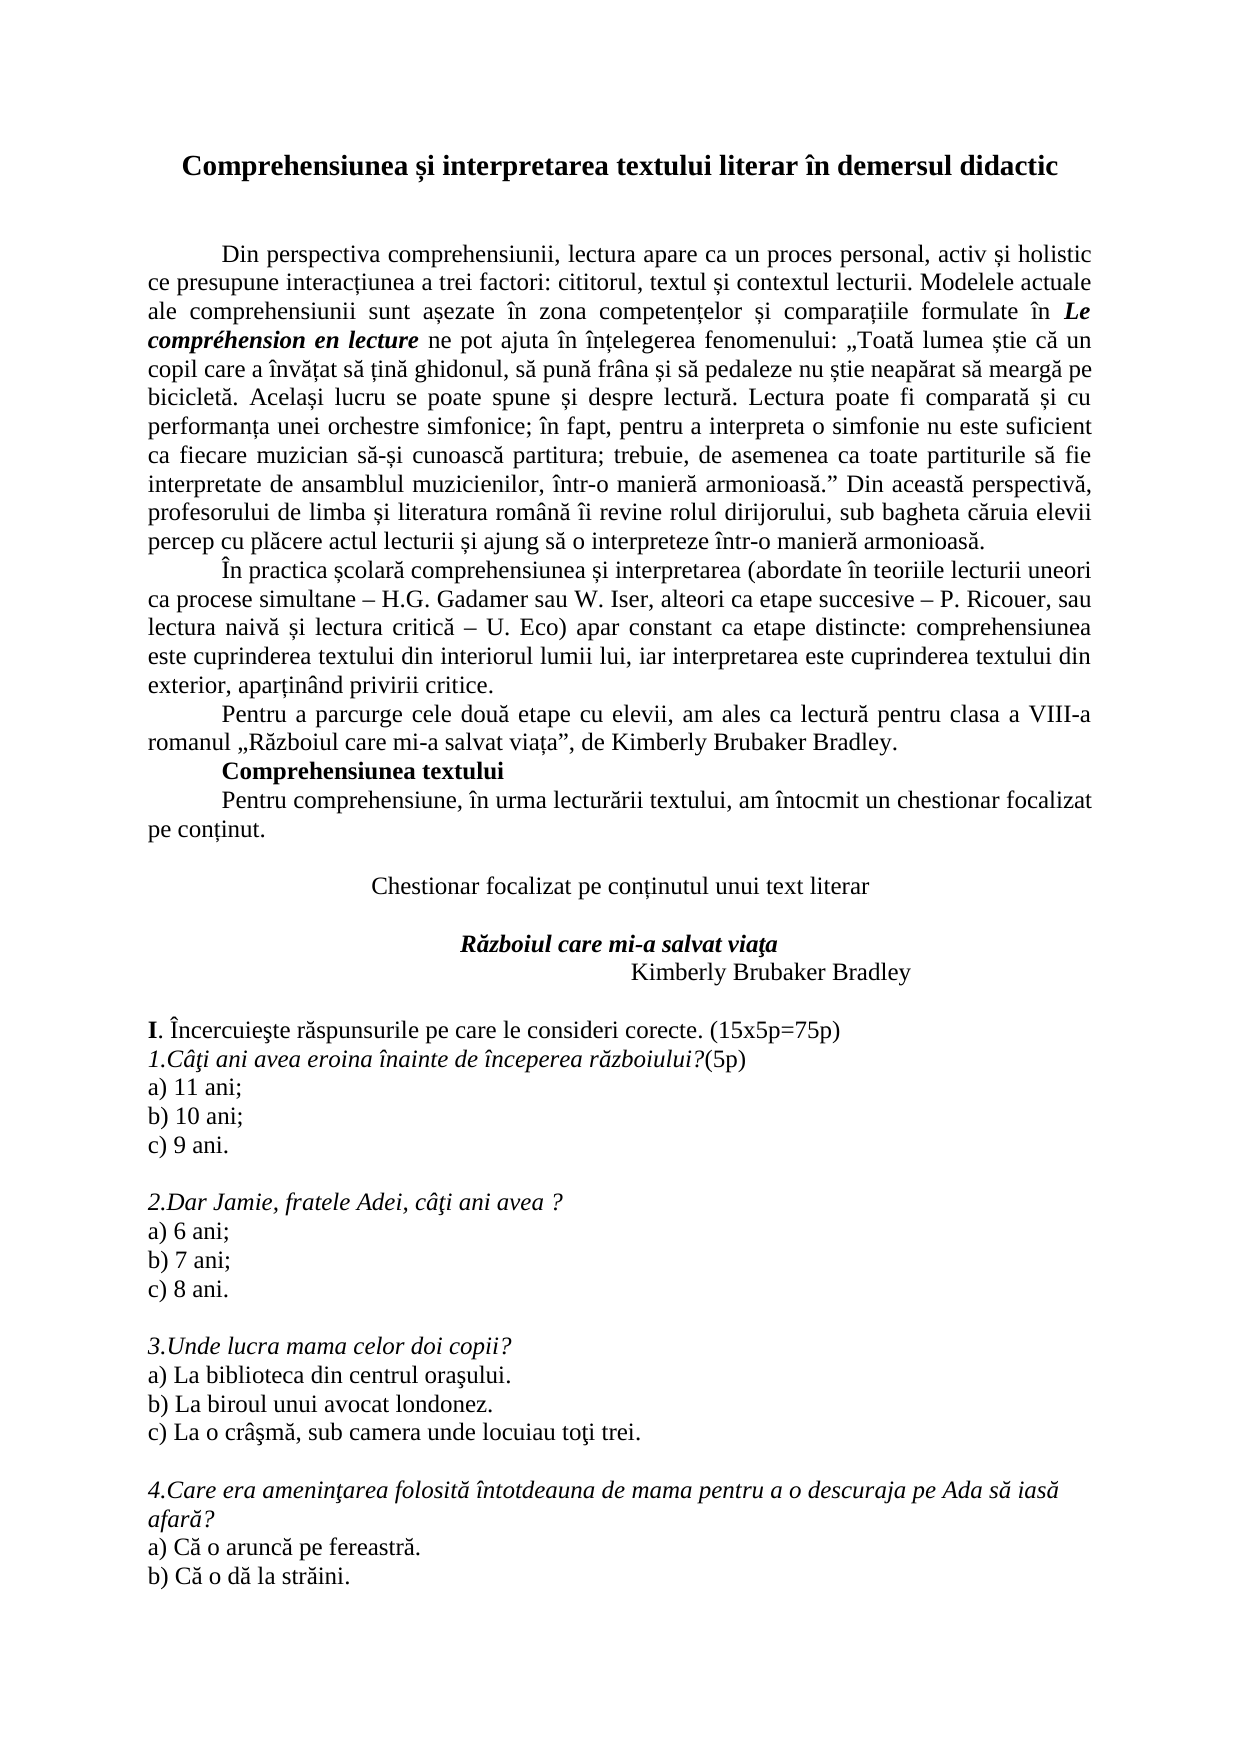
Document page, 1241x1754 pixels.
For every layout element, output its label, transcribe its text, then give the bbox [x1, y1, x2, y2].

text 1.Câţi ani avea eroina înainte de începerea războiului?(5p) [148, 1044, 1093, 1072]
text b) Că o dă la străini. [148, 1561, 1093, 1590]
text Pentru a parcurge cele două etape cu elevii, am ales ca lectură pentru clasa a VIII-a romanul „Războiul care mi-a salvat viața”, de Kimberly Brubaker Bradley. [148, 699, 1093, 756]
text c) La o crâşmă, sub camera unde locuiau toţi trei. [148, 1417, 1093, 1446]
text 2.Dar Jamie, fratele Adei, câţi ani avea ? [148, 1187, 1093, 1216]
text Pentru comprehensiune, în urma lecturării textului, am întocmit un chestionar focalizat pe conținut. [148, 785, 1093, 842]
text 3.Unde lucra mama celor doi copii? [148, 1331, 1093, 1360]
text 4.Care era ameninţarea folosită întotdeauna de mama pentru a o descuraja pe Ada să iasă afară? [148, 1475, 1093, 1532]
text c) 8 ani. [148, 1274, 1093, 1302]
text Comprehensiunea și interpretarea textului literar în demersul didactic [148, 148, 1093, 181]
text Kimberly Brubaker Bradley [369, 957, 1093, 986]
text b) La biroul unui avocat londonez. [148, 1389, 1093, 1417]
text Chestionar focalizat pe conținutul unui text literar [148, 871, 1093, 900]
text I. Încercuieşte răspunsurile pe care le consideri corecte. (15x5p=75p) [148, 1015, 1093, 1044]
text Din perspectiva comprehensiunii, lectura apare ca un proces personal, activ și holistic ce presupune interacțiunea a trei factori: cititorul, textul și contextul lecturii. Modelele actuale ale comprehensiunii sunt așezate în zona competențelor și comparațiile formulate în Le compréhension en lecture ne pot ajuta în înțelegerea fenomenului: „Toată lumea știe că un copil care a învățat să țină ghidonul, să pună frâna și să pedaleze nu știe neapărat să meargă pe bicicletă. Același lucru se poate spune și despre lectură. Lectura poate fi comparată și cu performanța unei orchestre simfonice; în fapt, pentru a interpreta o simfonie nu este suficient ca fiecare muzician să-și cunoască partitura; trebuie, de asemenea ca toate partiturile să fie interpretate de ansamblul muzicienilor, într-o manieră armonioasă.” Din această perspectivă, profesorului de limba și literatura română îi revine rolul dirijorului, sub bagheta căruia elevii percep cu plăcere actul lecturii și ajung să o interpreteze într-o manieră armonioasă. [148, 239, 1093, 555]
text b) 10 ani; [148, 1101, 1093, 1130]
text a) 6 ani; [148, 1216, 1093, 1245]
text Comprehensiunea textului [148, 756, 1093, 785]
text Războiul care mi-a salvat viaţa [148, 929, 1093, 957]
text În practica școlară comprehensiunea și interpretarea (abordate în teoriile lecturii uneori ca procese simultane – H.G. Gadamer sau W. Iser, alteori ca etape succesive – P. Ricouer, sau lectura naivă și lectura critică – U. Eco) apar constant ca etape distincte: comprehensiunea este cuprinderea textului din interiorul lumii lui, iar interpretarea este cuprinderea textului din exterior, aparținând privirii critice. [148, 555, 1093, 699]
text c) 9 ani. [148, 1130, 1093, 1159]
text a) Că o aruncă pe fereastră. [148, 1532, 1093, 1561]
text a) La biblioteca din centrul oraşului. [148, 1360, 1093, 1389]
text a) 11 ani; [148, 1072, 1093, 1101]
text b) 7 ani; [148, 1245, 1093, 1274]
